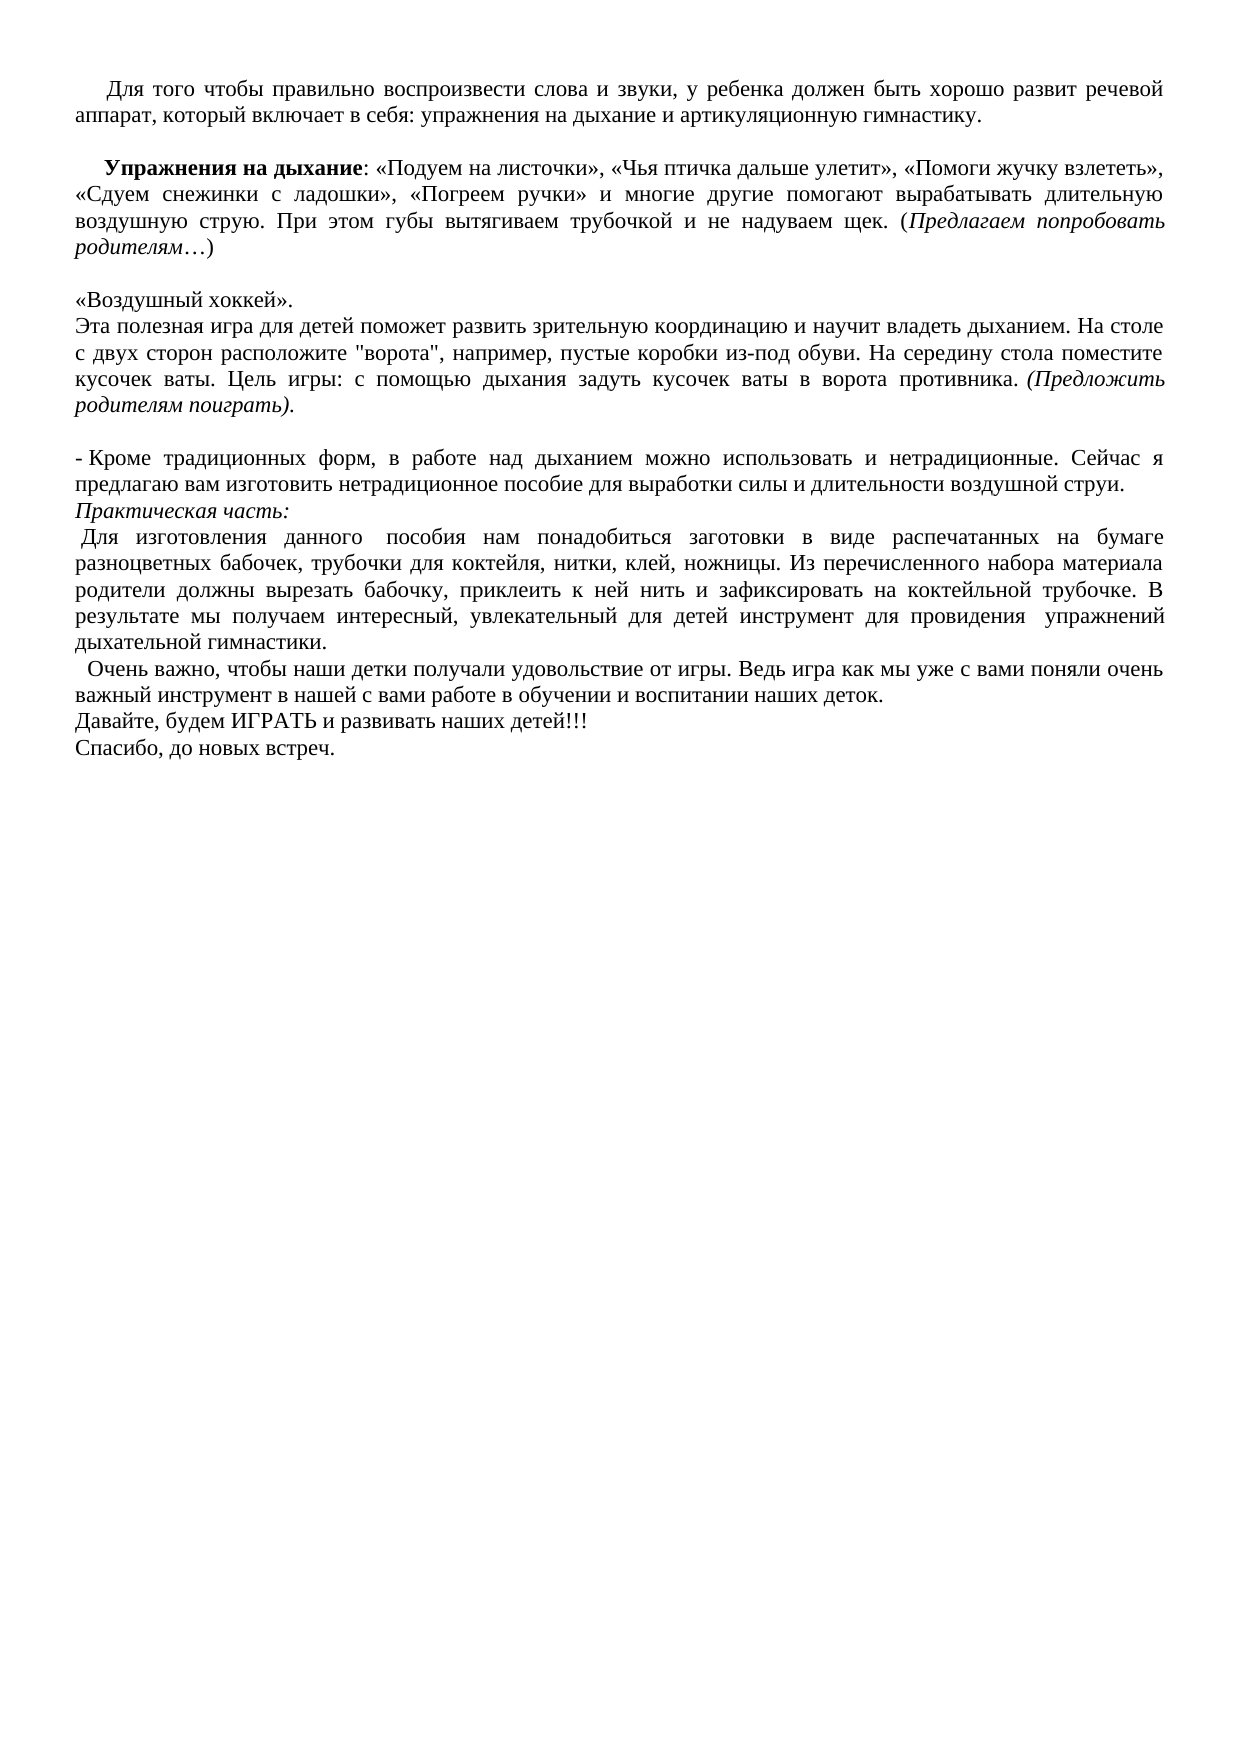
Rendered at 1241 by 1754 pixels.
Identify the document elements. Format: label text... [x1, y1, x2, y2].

text Спасибо, до новых встреч. [75, 734, 1165, 760]
text Упражнения на дыхание: «Подуем на листочки», «Чья птичка дальше улетит», «Помоги жучку взлететь», «Сдуем снежинки с ладошки», «Погреем ручки» и многие другие помогают вырабатывать длительную воздушную струю. При этом губы вытягиваем трубочкой и не надуваем щек. (Предлагаем попробовать родителям…) [75, 154, 1165, 259]
text Давайте, будем ИГРАТЬ и развивать наших детей!!! [75, 707, 1165, 734]
text Для изготовления данного пособия нам понадобиться заготовки в виде распечатанных на бумаге разноцветных бабочек, трубочки для коктейля, нитки, клей, ножницы. Из перечисленного набора материала родители должны вырезать бабочку, приклеить к ней нить и зафиксировать на коктейльной трубочке. В результате мы получаем интересный, увлекательный для детей инструмент для провидения упражнений дыхательной гимнастики. [75, 523, 1165, 655]
text «Воздушный хоккей». [75, 286, 1165, 312]
text Очень важно, чтобы наши детки получали удовольствие от игры. Ведь игра как мы уже с вами поняли очень важный инструмент в нашей с вами работе в обучении и воспитании наших деток. [75, 655, 1165, 707]
text Практическая часть: [75, 497, 1165, 523]
text Для того чтобы правильно воспроизвести слова и звуки, у ребенка должен быть хорошо развит речевой аппарат, который включает в себя: упражнения на дыхание и артикуляционную гимнастику. [75, 75, 1165, 128]
text Эта полезная игра для детей поможет развить зрительную координацию и научит владеть дыханием. На столе с двух сторон расположите "ворота", например, пустые коробки из-под обуви. На середину стола поместите кусочек ваты. Цель игры: с помощью дыхания задуть кусочек ваты в ворота противника. (Предложить родителям поиграть). [75, 312, 1165, 418]
text - Кроме традиционных форм, в работе над дыханием можно использовать и нетрадиционные. Сейчас я предлагаю вам изготовить нетрадиционное пособие для выработки силы и длительности воздушной струи. [75, 444, 1165, 497]
